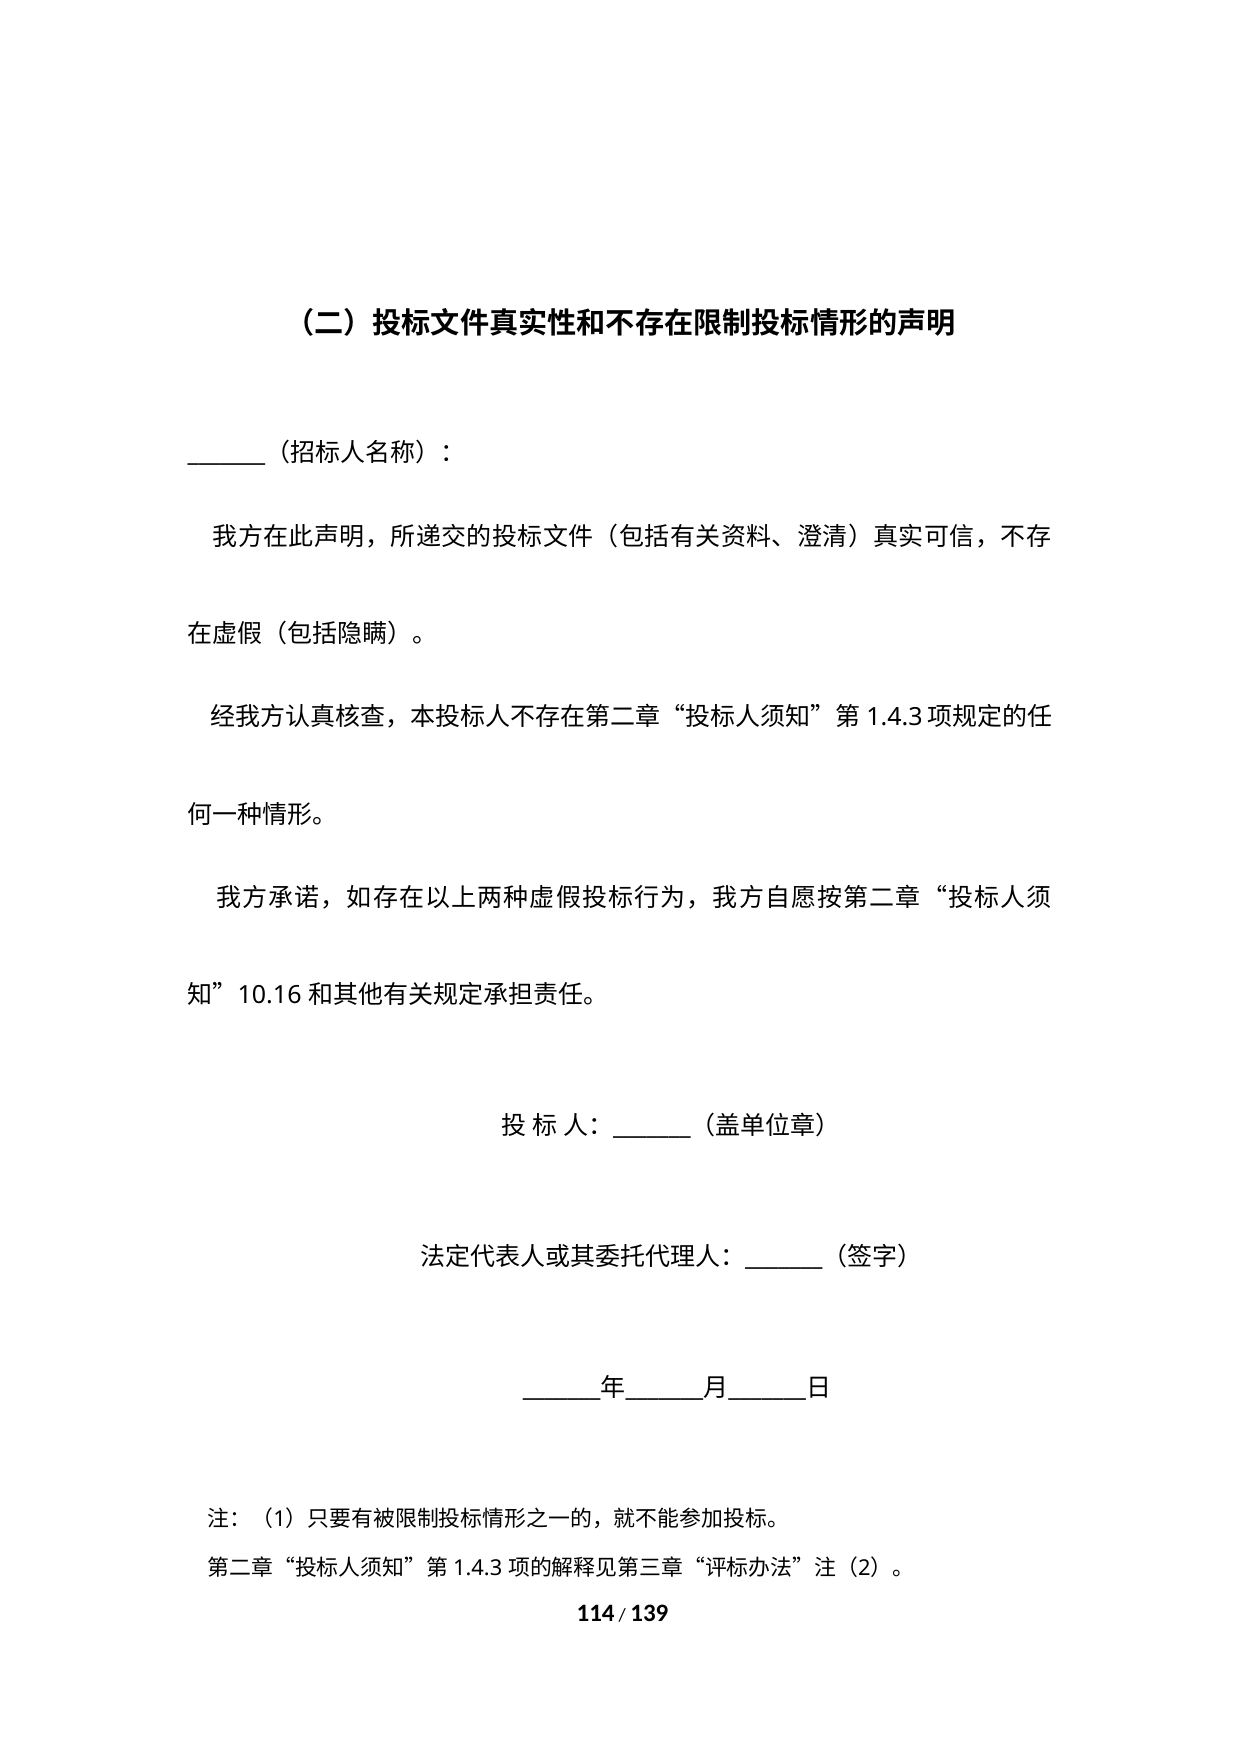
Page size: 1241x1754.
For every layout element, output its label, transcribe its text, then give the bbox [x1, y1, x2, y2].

text 我方承诺，如存在以上两种虚假投标行为，我方自愿按第二章“投标人须知”10.16 和其他有关规定承担责任。 [187, 863, 1053, 1025]
text 投 标 人：_______（盖单位章） [187, 1091, 1053, 1156]
text 经我方认真核查，本投标人不存在第二章“投标人须知”第1.4.3项规定的任何一种情形。 [187, 682, 1053, 845]
text 注：（1）只要有被限制投标情形之一的，就不能参加投标。 [187, 1501, 1053, 1533]
text _______（招标人名称）： [187, 418, 1053, 483]
text _______年_______月_______日 [187, 1353, 1053, 1418]
text 第二章“投标人须知”第 1.4.3 项的解释见第三章“评标办法”注（2）。 [187, 1549, 1053, 1582]
text 法定代表人或其委托代理人：_______（签字） [187, 1222, 1053, 1287]
text （二）投标文件真实性和不存在限制投标情形的声明 [187, 288, 1053, 353]
text 我方在此声明，所递交的投标文件（包括有关资料、澄清）真实可信，不存在虚假（包括隐瞒）。 [187, 502, 1053, 664]
